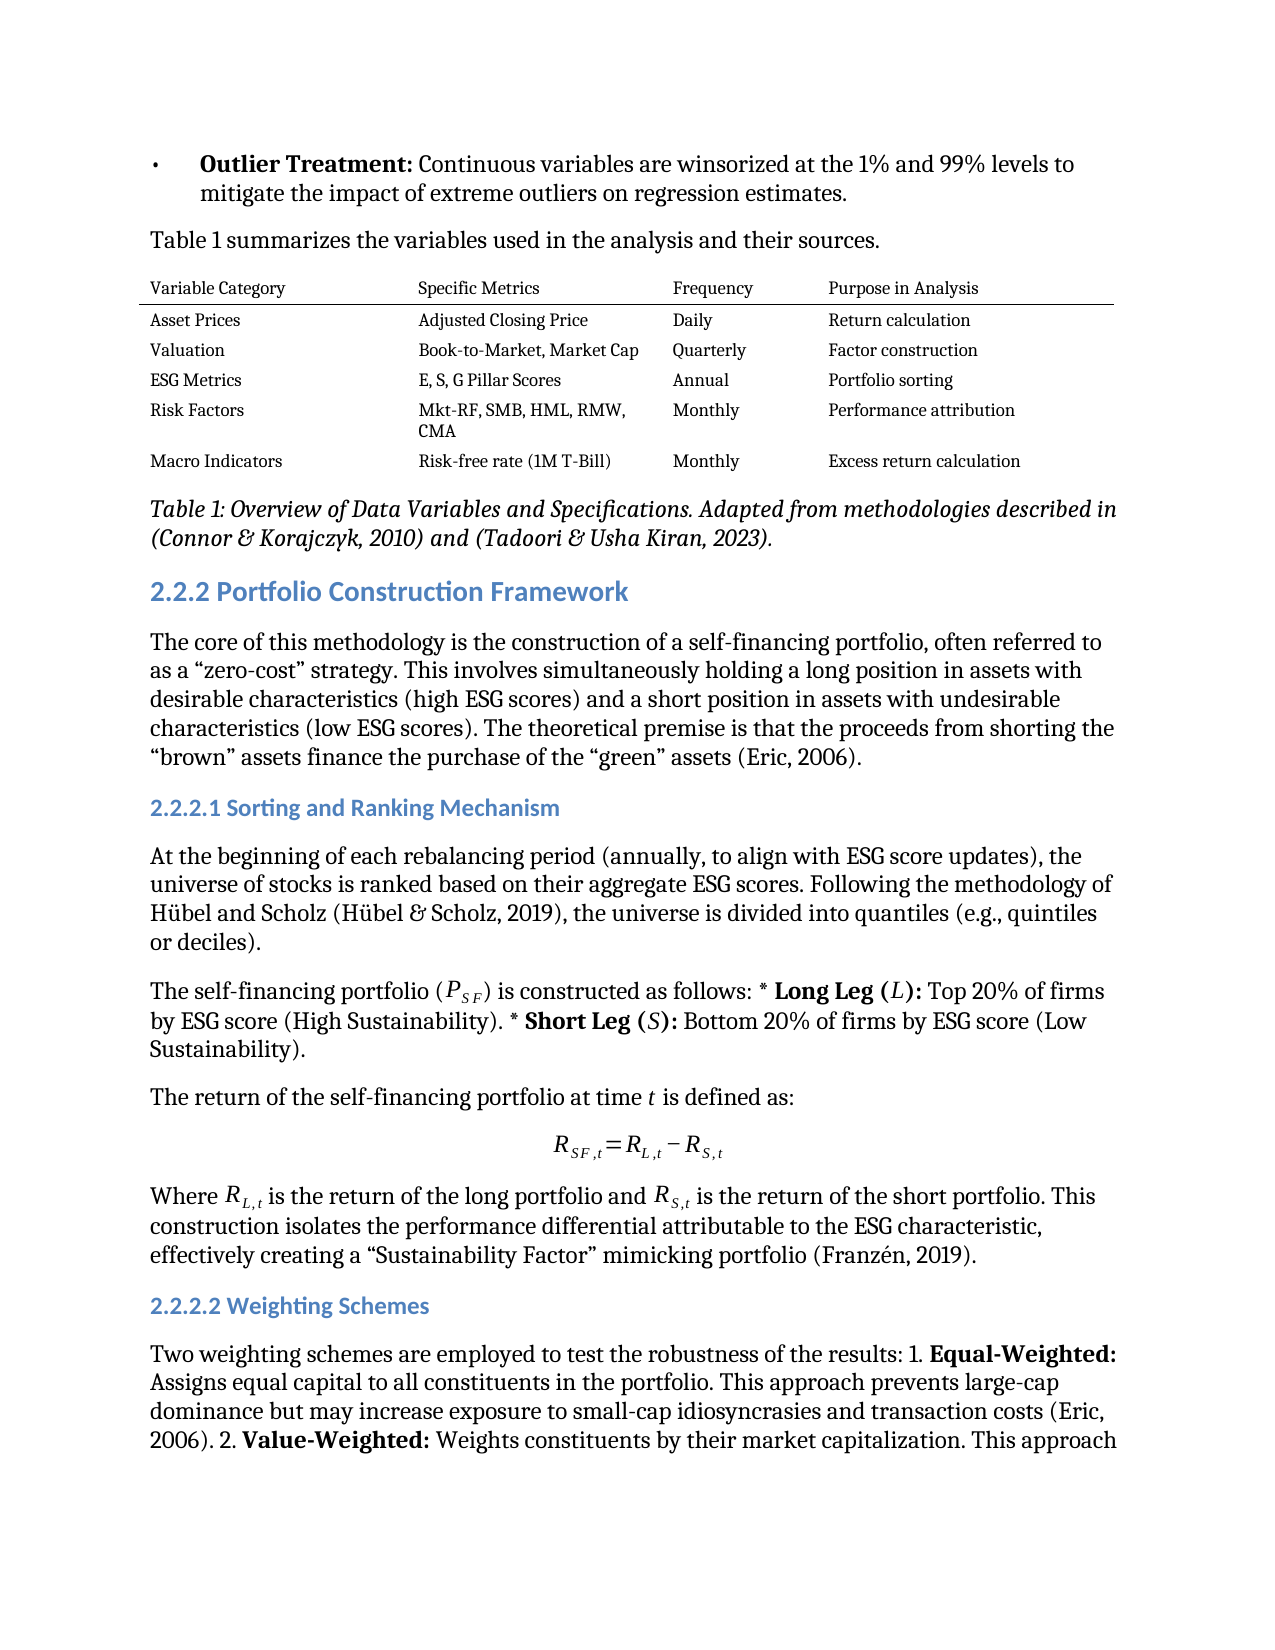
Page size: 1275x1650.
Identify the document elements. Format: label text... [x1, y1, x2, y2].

table_cell Factor construction [817, 335, 1114, 365]
table_cell Mkt-RF, SMB, HML, RMW, CMA [407, 395, 661, 446]
list Outlier Treatment: Continuous variables are winsorized at the 1% and 99% levels to mitigate the impact of extreme outliers on regression estimates. [150, 150, 1125, 207]
text The core of this methodology is the construction of a self-financing portfolio, often referred to as a “zero-cost” strategy. This involves simultaneously holding a long position in assets with desirable characteristics (high ESG scores) and a short position in assets with undesirable characteristics (low ESG scores). The theoretical premise is that the proceeds from shorting the “brown” assets finance the purchase of the “green” assets (Eric, 2006). [150, 628, 1125, 771]
table_cell Portfolio sorting [817, 365, 1114, 395]
table_cell Annual [661, 365, 817, 395]
text Where is the return of the long portfolio and is the return of the short portfolio. This construction isolates the performance differential attributable to the ESG characteristic, effectively creating a “Sustainability Factor” mimicking portfolio (Franzén, 2019). [150, 1181, 1125, 1269]
table_header Variable Category [139, 274, 407, 304]
table_header Purpose in Analysis [817, 274, 1114, 304]
table_cell Excess return calculation [817, 446, 1114, 476]
table_cell Return calculation [817, 305, 1114, 335]
table_cell ESG Metrics [139, 365, 407, 395]
table_cell Adjusted Closing Price [407, 305, 661, 335]
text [150, 1339, 1125, 1454]
table_cell Monthly [661, 395, 817, 446]
text The return of the self-financing portfolio at time is defined as: [150, 1083, 1125, 1112]
table_cell Quarterly [661, 335, 817, 365]
table_cell Asset Prices [139, 305, 407, 335]
table_cell Valuation [139, 335, 407, 365]
subtitle 2.2.2.2 Weighting Schemes [150, 1290, 1125, 1321]
table_header Specific Metrics [407, 274, 661, 304]
table_cell Macro Indicators [139, 446, 407, 476]
text The self-financing portfolio () is constructed as follows: * Long Leg (): Top 20% of firms by ESG score (High Sustainability). * Short Leg (): Bottom 20% of firms by ESG score (Low Sustainability). [150, 975, 1125, 1064]
table_cell Book-to-Market, Market Cap [407, 335, 661, 365]
text Table 1: Overview of Data Variables and Specifications. Adapted from methodologies described in (Connor & Korajczyk, 2010) and (Tadoori & Usha Kiran, 2023). [150, 495, 1125, 552]
text At the beginning of each rebalancing period (annually, to align with ESG score updates), the universe of stocks is ranked based on their aggregate ESG scores. Following the methodology of Hübel and Scholz (Hübel & Scholz, 2019), the universe is divided into quantiles (e.g., quintiles or deciles). [150, 842, 1125, 957]
table_cell Risk Factors [139, 395, 407, 446]
subtitle 2.2.2.1 Sorting and Ranking Mechanism [150, 792, 1125, 823]
table_cell Risk-free rate (1M T-Bill) [407, 446, 661, 476]
table_header Frequency [661, 274, 817, 304]
table_cell Performance attribution [817, 395, 1114, 446]
table_cell Monthly [661, 446, 817, 476]
subtitle 2.2.2 Portfolio Construction Framework [150, 573, 1125, 609]
text Table 1 summarizes the variables used in the analysis and their sources. [150, 226, 1125, 255]
table_cell E, S, G Pillar Scores [407, 365, 661, 395]
table_cell Daily [661, 305, 817, 335]
